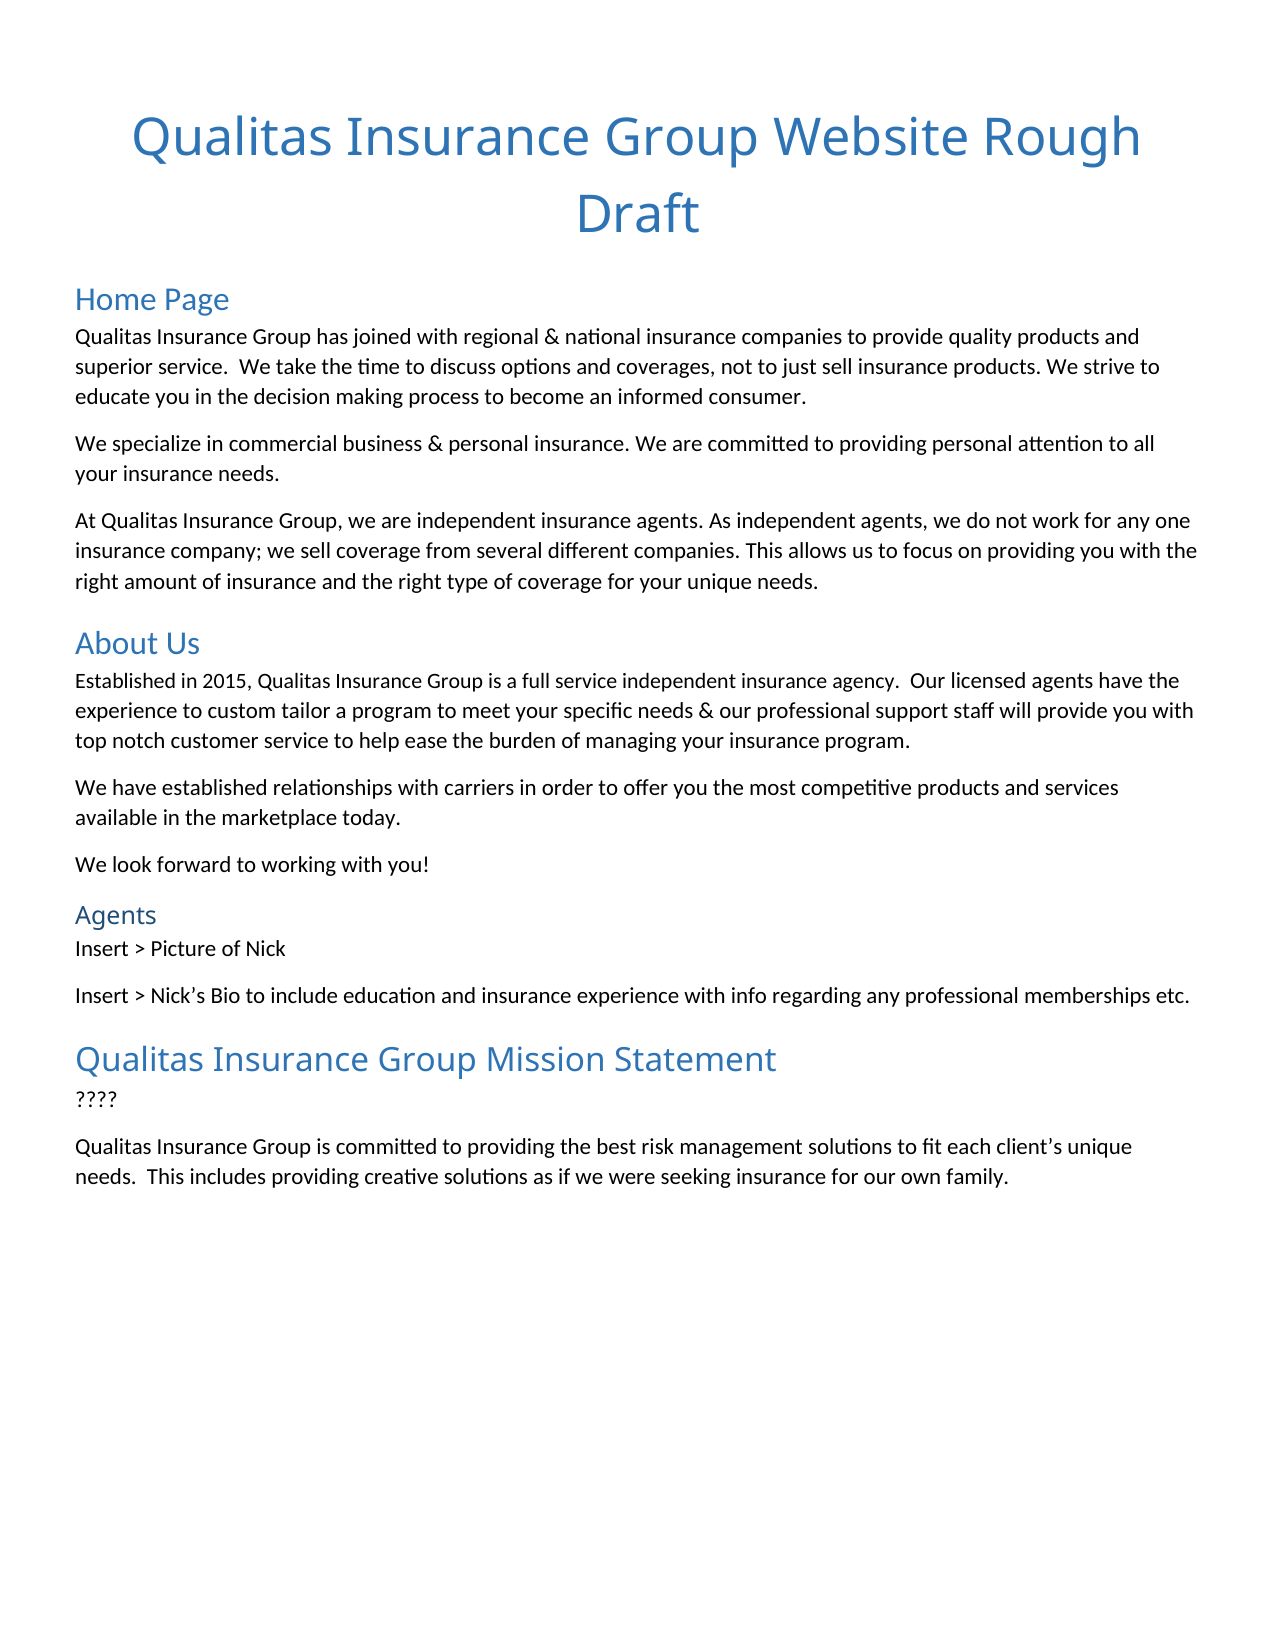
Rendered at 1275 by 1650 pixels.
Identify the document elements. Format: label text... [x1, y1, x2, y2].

text Qualitas Insurance Group is committed to providing the best risk management solutions to fit each client’s unique needs. This includes providing creative solutions as if we were seeking insurance for our own family. [75, 1132, 1200, 1190]
subtitle Home Page [75, 278, 1200, 319]
text Qualitas Insurance Group has joined with regional & national insurance companies to provide quality products and superior service. We take the time to discuss options and coverages, not to just sell insurance products. We strive to educate you in the decision making process to become an informed consumer. [75, 322, 1200, 411]
subtitle Qualitas Insurance Group Website Rough Draft [75, 100, 1200, 247]
subtitle Qualitas Insurance Group Mission Statement [75, 1036, 1200, 1082]
text ???? [75, 1085, 1200, 1113]
text We look forward to working with you! [75, 850, 1200, 878]
subtitle Agents [75, 897, 1200, 931]
text Insert > Nick’s Bio to include education and insurance experience with info regarding any professional memberships etc. [75, 981, 1200, 1009]
text We have established relationships with carriers in order to offer you the most competitive products and services available in the marketplace today. [75, 773, 1200, 832]
text We specialize in commercial business & personal insurance. We are committed to providing personal attention to all your insurance needs. [75, 429, 1200, 488]
text At Qualitas Insurance Group, we are independent insurance agents. As independent agents, we do not work for any one insurance company; we sell coverage from several different companies. This allows us to focus on providing you with the right amount of insurance and the right type of coverage for your unique needs. [75, 506, 1200, 595]
text Established in 2015, Qualitas Insurance Group is a full service independent insurance agency. Our licensed agents have the experience to custom tailor a program to meet your specific needs & our professional support staff will provide you with top notch customer service to help ease the burden of managing your insurance program. [75, 666, 1200, 754]
subtitle About Us [75, 622, 1200, 663]
text Insert > Picture of Nick [75, 934, 1200, 962]
